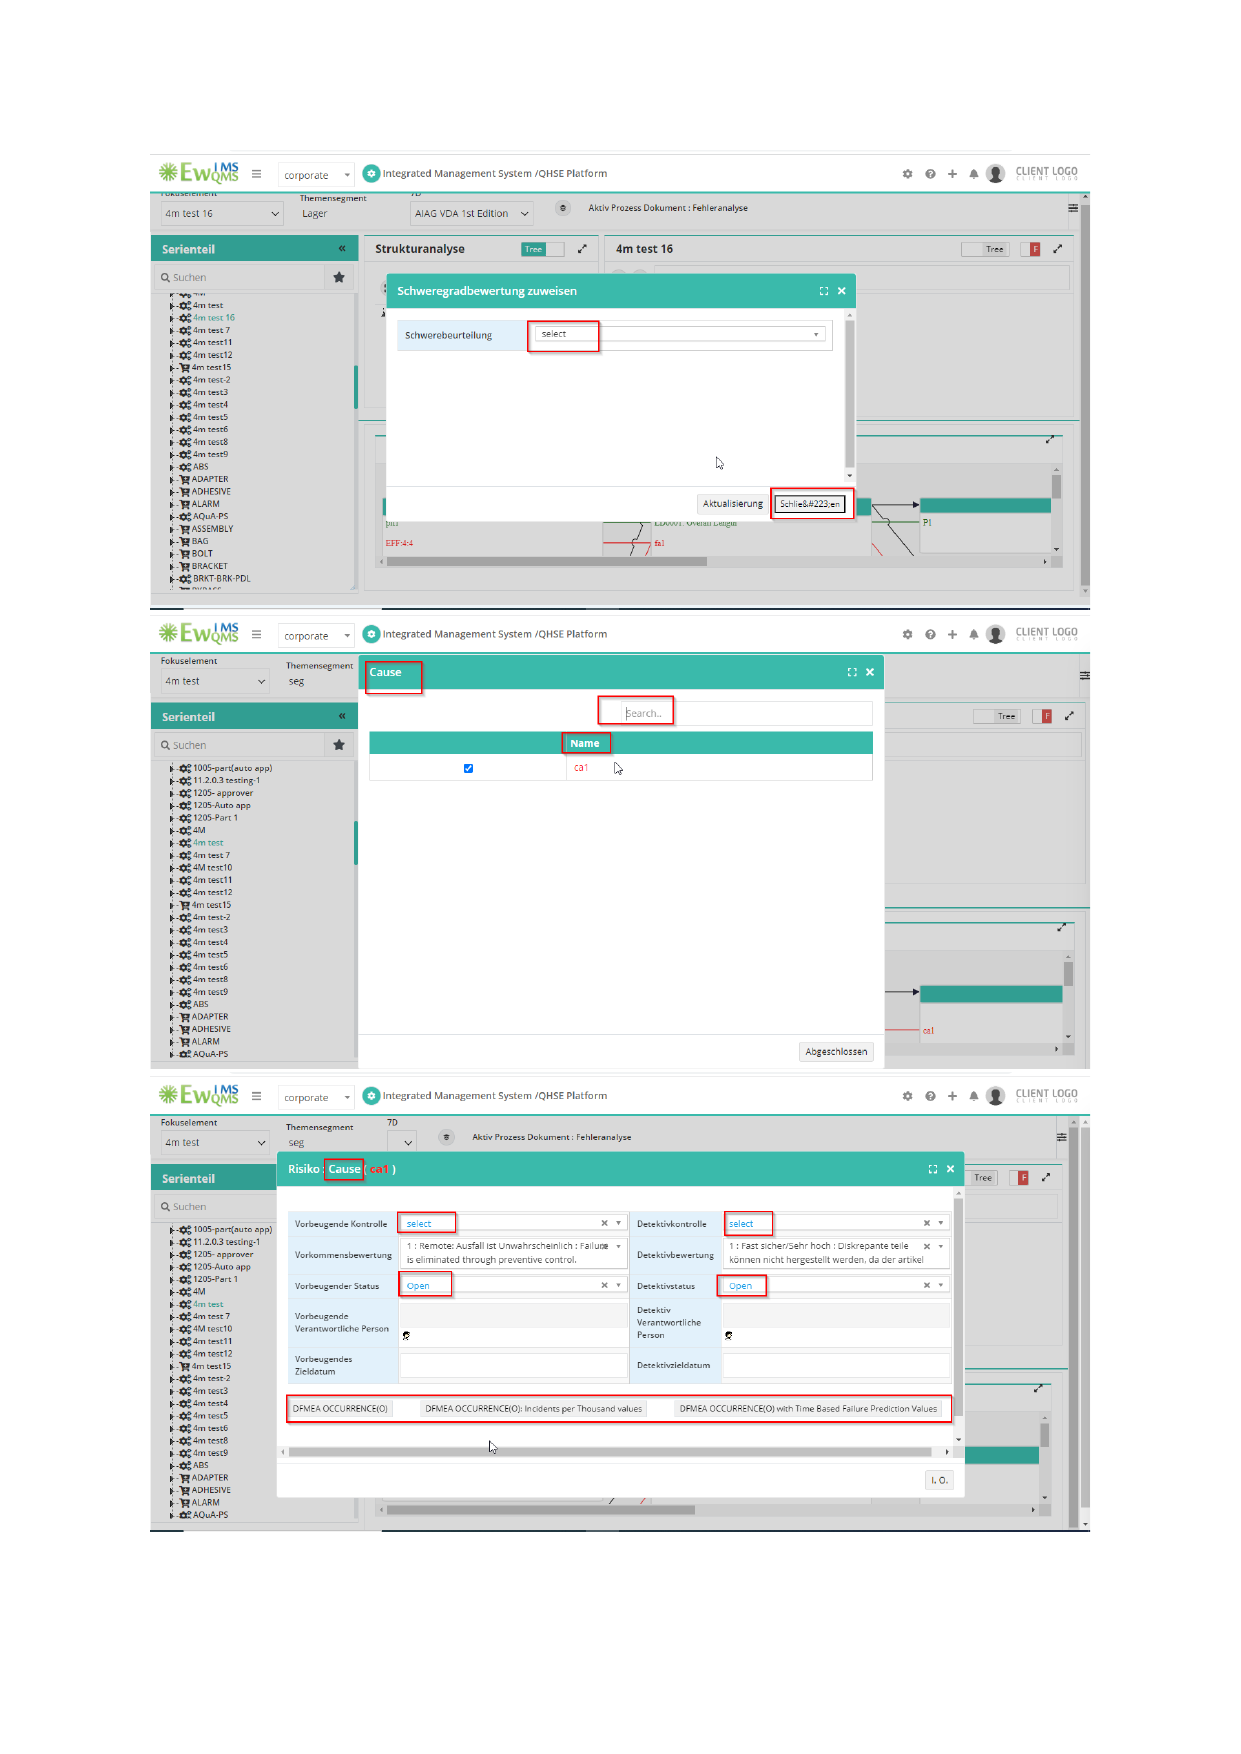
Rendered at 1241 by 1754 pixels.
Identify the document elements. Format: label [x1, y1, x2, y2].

picture [150, 1072, 1091, 1532]
picture [150, 613, 1091, 1069]
picture [150, 150, 1091, 610]
